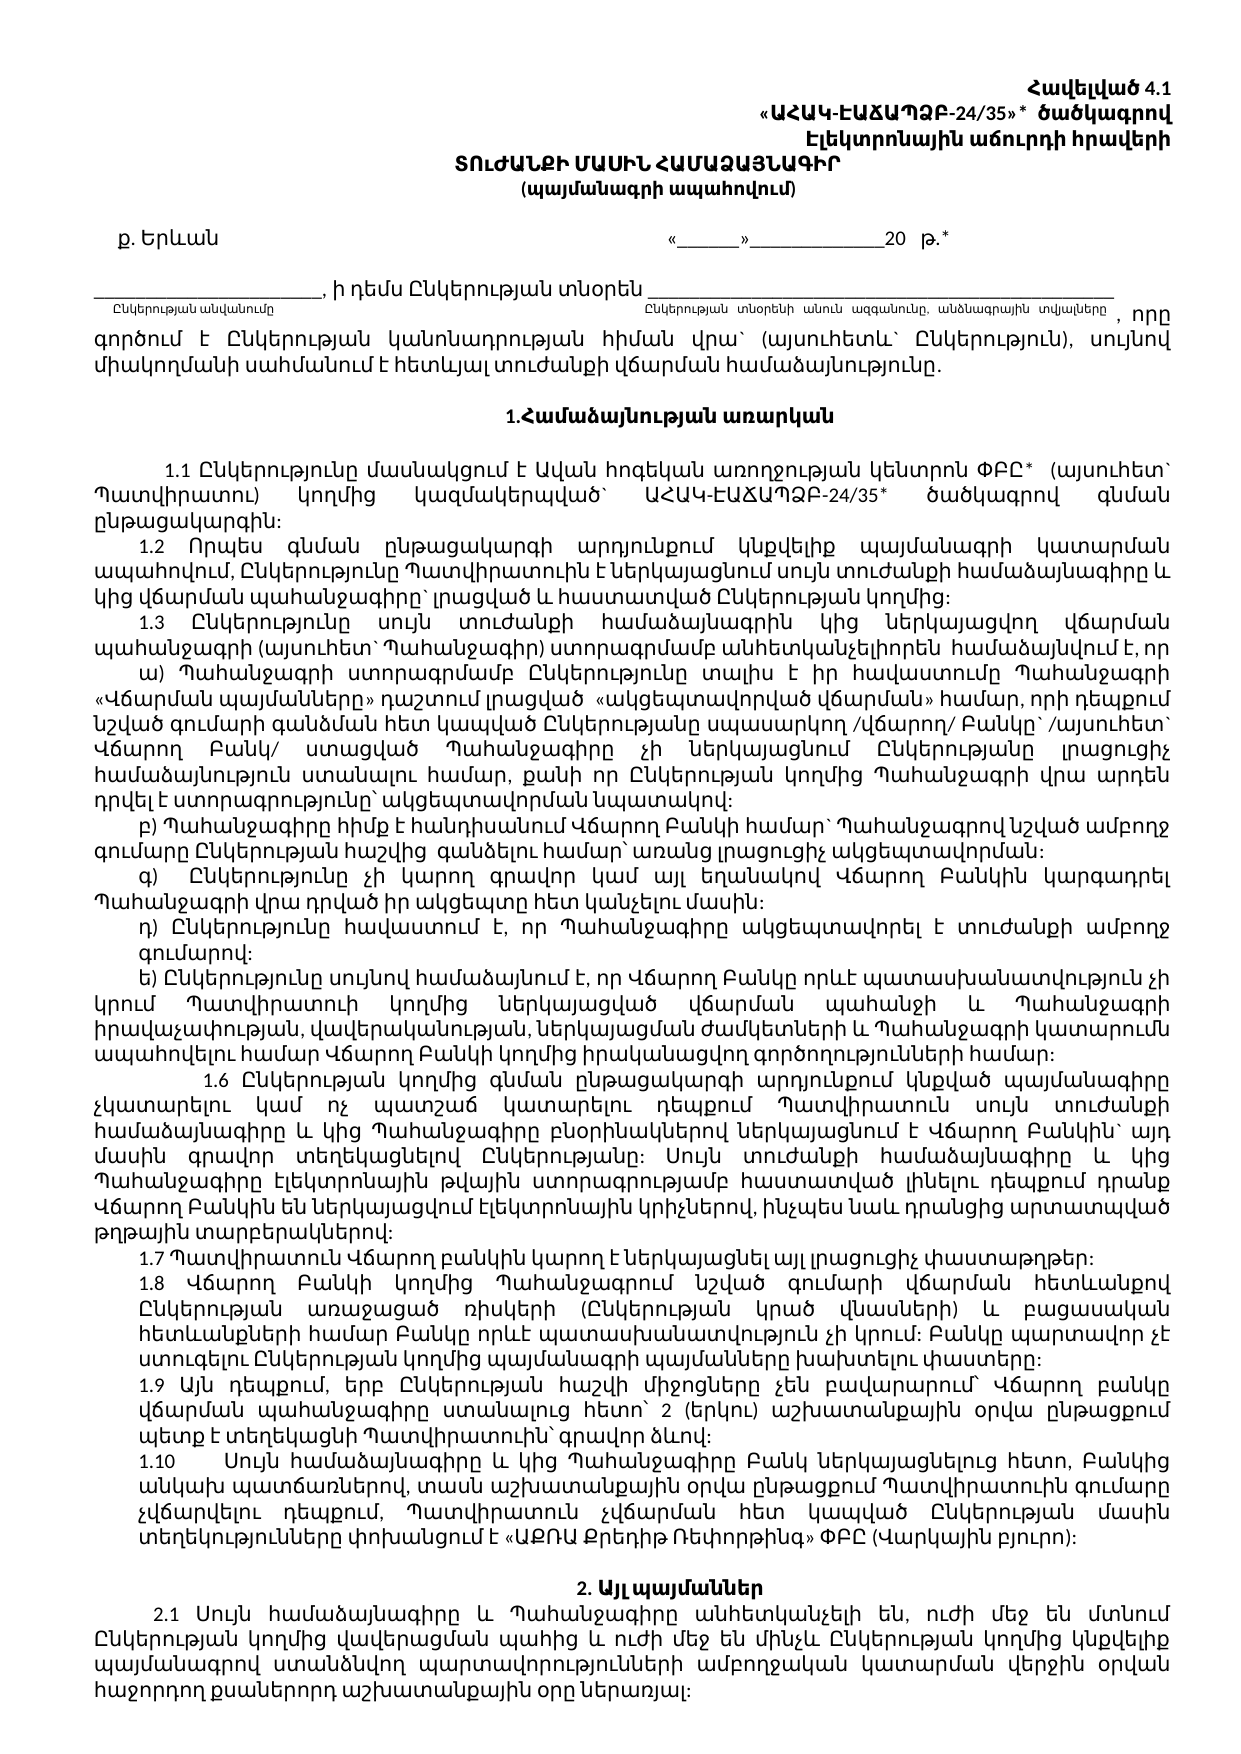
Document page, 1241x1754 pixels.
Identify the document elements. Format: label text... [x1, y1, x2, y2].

text ______________________, ի դեմս Ընկերության տնօրեն _____________________________________________ [94, 276, 1171, 301]
text Ընկերության անվանումը Ընկերության տնօրենի անուն ազգանունը, անձնագրային տվյալները , որը գործում է Ընկերության կանոնադրության հիման վրա` (այսուհետև` Ընկերություն), սույնով միակողմանի սահմանում է հետևյալ տուժանքի վճարման համաձայնությունը. [94, 301, 1171, 377]
text 1.8 Վճարող Բանկի կողմից Պահանջագրում նշված գումարի վճարման հետևանքով Ընկերության առաջացած ռիսկերի (Ընկերության կրած վնասների) և բացասական հետևանքների համար Բանկը որևէ պատասխանատվություն չի կրում: Բանկը պարտավոր չէ ստուգելու Ընկերության կողմից պայմանագրի պայմանները խախտելու փաստերը: [138, 1270, 1171, 1372]
text 1.2 Որպես գնման ընթացակարգի արդյունքում կնքվելիք պայմանագրի կատարման ապահովում, Ընկերությունը Պատվիրատուին է ներկայացնում սույն տուժանքի համաձայնագիրը և կից վճարման պահանջագիրը` լրացված և հաստատված Ընկերության կողմից: [94, 533, 1171, 609]
text Հավելված 4.1 [94, 75, 1171, 100]
text 1.7 Պատվիրատուն Վճարող բանկին կարող է ներկայացնել այլ լրացուցիչ փաստաթղթեր: [138, 1245, 1171, 1270]
text «ԱՀԱԿ-ԷԱՃԱՊՁԲ-24/35»* ծածկագրով [94, 100, 1171, 126]
text 2.1 Սույն համաձայնագիրը և Պահանջագիրը անհետկանչելի են, ուժի մեջ են մտնում Ընկերության կողմից վավերացման պահից և ուժի մեջ են մինչև Ընկերության կողմից կնքվելիք պայմանագրով ստանձնվող պարտավորությունների ամբողջական կատարման վերջին օրվան հաջորդող քսաներորդ աշխատանքային օրը ներառյալ: [94, 1601, 1171, 1702]
text 1.10 Սույն համաձայնագիրը և կից Պահանջագիրը Բանկ ներկայացնելուց հետո, Բանկից անկախ պատճառներով, տասն աշխատանքային օրվա ընթացքում Պատվիրատուին գումարը չվճարվելու դեպքում, Պատվիրատուն չվճարման հետ կապված Ընկերության մասին տեղեկությունները փոխանցում է «ԱՔՌԱ Քրեդիթ Ռեփորթինգ» ՓԲԸ (Վարկային բյուրո): [138, 1448, 1171, 1550]
text ե) Ընկերությունը սույնով համաձայնում է, որ Վճարող Բանկը որևէ պատասխանատվություն չի կրում Պատվիրատուի կողմից ներկայացված վճարման պահանջի և Պահանջագրի իրավաչափության, վավերականության, ներկայացման ժամկետների և Պահանջագրի կատարումն ապահովելու համար Վճարող Բանկի կողմից իրականացվող գործողությունների համար: [94, 965, 1171, 1067]
text բ) Պահանջագիրը հիմք է հանդիսանում Վճարող Բանկի համար` Պահանջագրով նշված ամբողջ գումարը Ընկերության հաշվից գանձելու համար՝ առանց լրացուցիչ ակցեպտավորման: [94, 813, 1171, 864]
text 1.9 Այն դեպքում, երբ Ընկերության հաշվի միջոցները չեն բավարարում՝ Վճարող բանկը վճարման պահանջագիրը ստանալուց հետո՝ 2 (երկու) աշխատանքային օրվա ընթացքում պետք է տեղեկացնի Պատվիրատուին՝ գրավոր ձևով: [138, 1372, 1171, 1448]
text ՏՈւԺԱՆՔԻ ՄԱՍԻՆ ՀԱՄԱՁԱՅՆԱԳԻՐ [94, 151, 1171, 177]
text գ) Ընկերությունը չի կարող գրավոր կամ այլ եղանակով Վճարող Բանկին կարգադրել Պահանջագրի վրա դրված իր ակցեպտը հետ կանչելու մասին: [94, 864, 1171, 914]
text 1.Համաձայնության առարկան [169, 403, 1171, 428]
text 1.3 Ընկերությունը սույն տուժանքի համաձայնագրին կից ներկայացվող վճարման պահանջագրի (այսուհետ` Պահանջագիր) ստորագրմամբ անհետկանչելիորեն համաձայնվում է, որ [94, 609, 1171, 660]
text 1.1 Ընկերությունը մասնակցում է Ավան հոգեկան առողջության կենտրոն ՓԲԸ* (այսուհետ` Պատվիրատու) կողմից կազմակերպված` ԱՀԱԿ-ԷԱՃԱՊՁԲ-24/35* ծածկագրով գնման ընթացակարգին: [94, 457, 1171, 533]
text ք. Երևան «______»_____________20 թ.* [94, 225, 1171, 250]
text ա) Պահանջագրի ստորագրմամբ Ընկերությունը տալիս է իր հավաստումը Պահանջագրի «Վճարման պայմանները» դաշտում լրացված «ակցեպտավորված վճարման» համար, որի դեպքում նշված գումարի գանձման հետ կապված Ընկերությանը սպասարկող /վճարող/ Բանկը` /այսուհետ` Վճարող Բանկ/ ստացված Պահանջագիրը չի ներկայացնում Ընկերությանը լրացուցիչ համաձայնություն ստանալու համար, քանի որ Ընկերության կողմից Պահանջագրի վրա արդեն դրվել է ստորագրությունը՝ ակցեպտավորման նպատակով: [94, 660, 1171, 813]
text 2. Այլ պայմաններ [169, 1575, 1171, 1601]
text դ) Ընկերությունը հավաստում է, որ Պահանջագիրը ակցեպտավորել է տուժանքի ամբողջ գումարով: [138, 914, 1171, 965]
text Էլեկտրոնային աճուրդի հրավերի [94, 126, 1171, 151]
text (պայմանագրի ապահովում) [94, 177, 1171, 199]
text 1.6 Ընկերության կողմից գնման ընթացակարգի արդյունքում կնքված պայմանագիրը չկատարելու կամ ոչ պատշաճ կատարելու դեպքում Պատվիրատուն սույն տուժանքի համաձայնագիրը և կից Պահանջագիրը բնօրինակներով ներկայացնում է Վճարող Բանկին` այդ մասին գրավոր տեղեկացնելով Ընկերությանը: Սույն տուժանքի համաձայնագիրը և կից Պահանջագիրը էլեկտրոնային թվային ստորագրությամբ հաստատված լինելու դեպքում դրանք Վճարող Բանկին են ներկայացվում էլեկտրոնային կրիչներով, ինչպես նաև դրանցից արտատպված թղթային տարբերակներով: [94, 1067, 1171, 1245]
